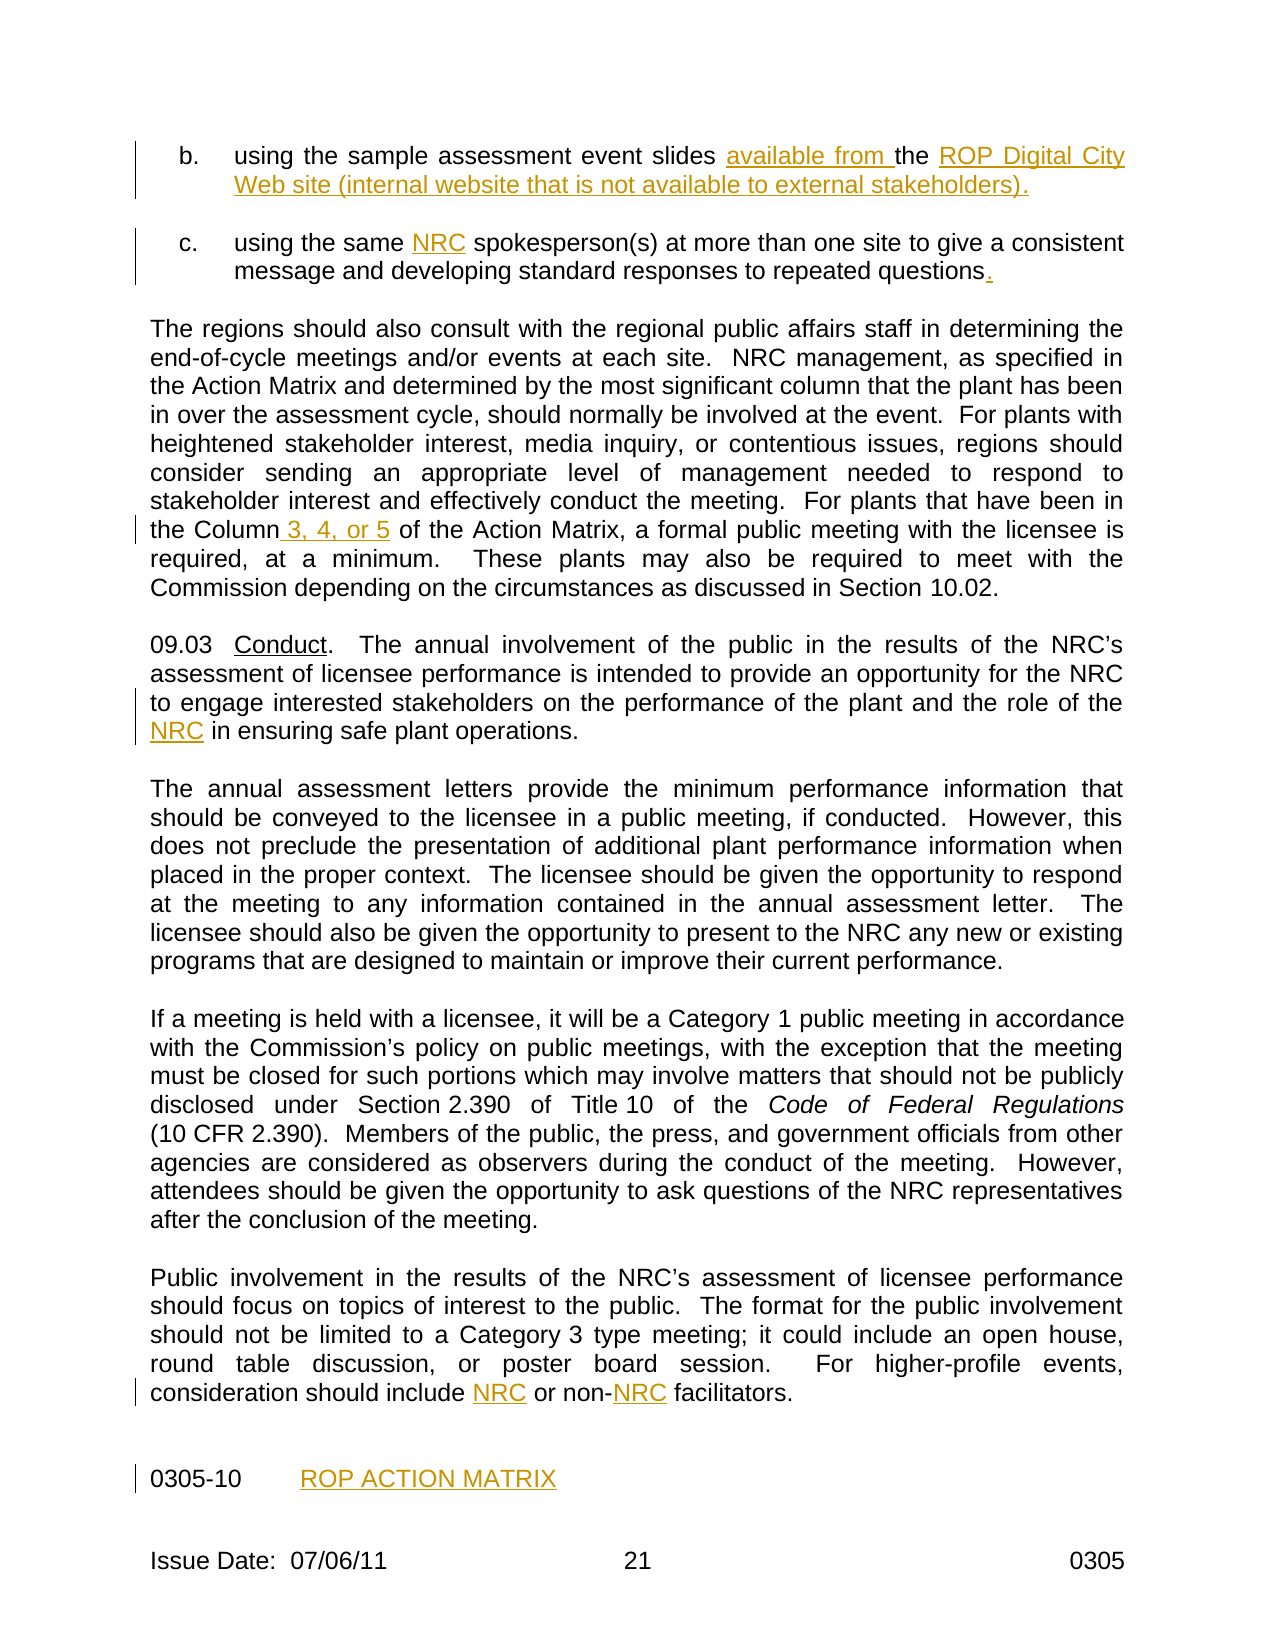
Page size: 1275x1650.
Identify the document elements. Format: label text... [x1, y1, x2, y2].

subtitle 0305-10 [150, 1464, 1125, 1492]
text Public involvement in the results of the NRC’s assessment of licensee performance should focus on topics of interest to the public. The format for the public involvement should not be limited to a Category 3 type meeting; it could include an open house, round table discussion, or poster board session. For higher-profile events, consideration should include or non- facilitators. [150, 1262, 1125, 1406]
text The regions should also consult with the regional public affairs staff in determining the end-of-cycle meetings and/or events at each site. NRC management, as specified in the Action Matrix and determined by the most significant column that the plant has been in over the assessment cycle, should normally be involved at the event. For plants with heightened stakeholder interest, media inquiry, or contentious issues, regions should consider sending an appropriate level of management needed to respond to stakeholder interest and effectively conduct the meeting. For plants that have been in the Column of the Action Matrix, a formal public meeting with the licensee is required, at a minimum. These plants may also be required to meet with the Commission depending on the circumstances as discussed in Section 10.02. [150, 314, 1125, 601]
text b. using the sample assessment event slides the [150, 141, 1125, 199]
text If a meeting is held with a licensee, it will be a Category 1 public meeting in accordance with the Commission’s policy on public meetings, with the exception that the meeting must be closed for such portions which may involve matters that should not be publicly disclosed under Section 2.390 of Title 10 of the Code of Federal Regulations (10 CFR 2.390). Members of the public, the press, and government officials from other agencies are considered as observers during the conduct of the meeting. However, attendees should be given the opportunity to ask questions of the NRC representatives after the conclusion of the meeting. [150, 1004, 1125, 1234]
text 09.03 Conduct. The annual involvement of the public in the results of the NRC’s assessment of licensee performance is intended to provide an opportunity for the NRC to engage interested stakeholders on the performance of the plant and the role of the in ensuring safe plant operations. [150, 630, 1125, 745]
text The annual assessment letters provide the minimum performance information that should be conveyed to the licensee in a public meeting, if conducted. However, this does not preclude the presentation of additional plant performance information when placed in the proper context. The licensee should be given the opportunity to respond at the meeting to any information contained in the annual assessment letter. The licensee should also be given the opportunity to present to the NRC any new or existing programs that are designed to maintain or improve their current performance. [150, 774, 1125, 975]
text c. using the same spokesperson(s) at more than one site to give a consistent message and developing standard responses to repeated questions [150, 227, 1125, 285]
